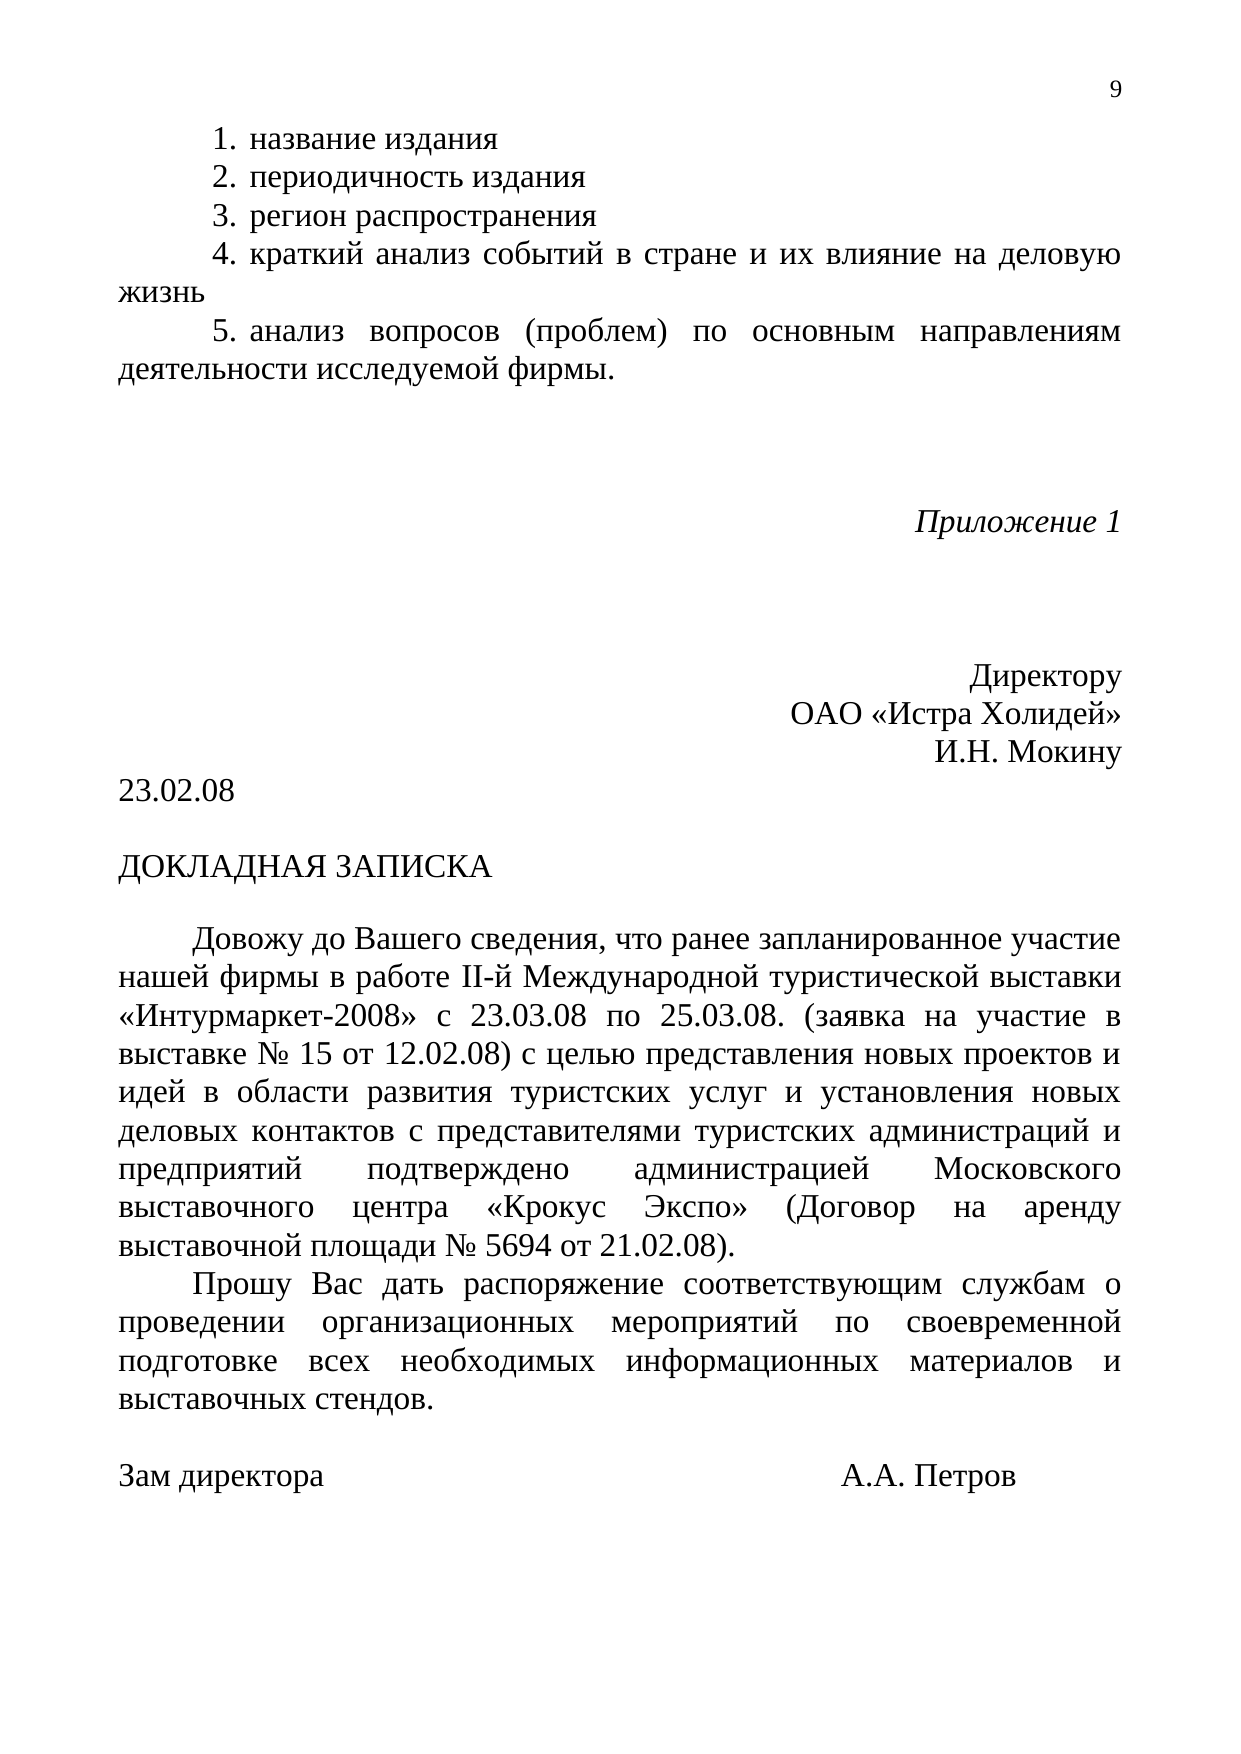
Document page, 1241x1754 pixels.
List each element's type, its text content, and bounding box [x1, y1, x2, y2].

text Зам директора А.А. Петров [118, 1455, 1122, 1493]
text Директору [118, 655, 1122, 693]
text Прошу Вас дать распоряжение соответствующим службам о проведении организационных мероприятий по своевременной подготовке всех необходимых информационных материалов и выставочных стендов. [118, 1263, 1122, 1417]
list анализ вопросов (проблем) по основным направлениям деятельности исследуемой фирмы. [118, 310, 1122, 386]
text 23.02.08 [118, 770, 1122, 808]
text ОАО «Истра Холидей» [118, 693, 1122, 731]
text Довожу до Вашего сведения, что ранее запланированное участие нашей фирмы в работе II-й Международной туристической выставки «Интурмаркет-2008» с 23.03.08 по 25.03.08. (заявка на участие в выставке № 15 от 12.02.08) с целью представления новых проектов и идей в области развития туристских услуг и установления новых деловых контактов с представителями туристских администраций и предприятий подтверждено администрацией Московского выставочного центра «Крокус Экспо» (Договор на аренду выставочной площади № 5694 от 21.02.08). [118, 918, 1122, 1263]
text ДОКЛАДНАЯ ЗАПИСКА [118, 846, 1122, 885]
text И.Н. Мокину [118, 731, 1122, 770]
list краткий анализ событий в стране и их влияние на деловую жизнь [118, 233, 1122, 310]
list регион распространения [212, 195, 1122, 233]
text Приложение 1 [118, 501, 1122, 540]
list название издания [212, 118, 1122, 156]
list периодичность издания [212, 156, 1122, 195]
